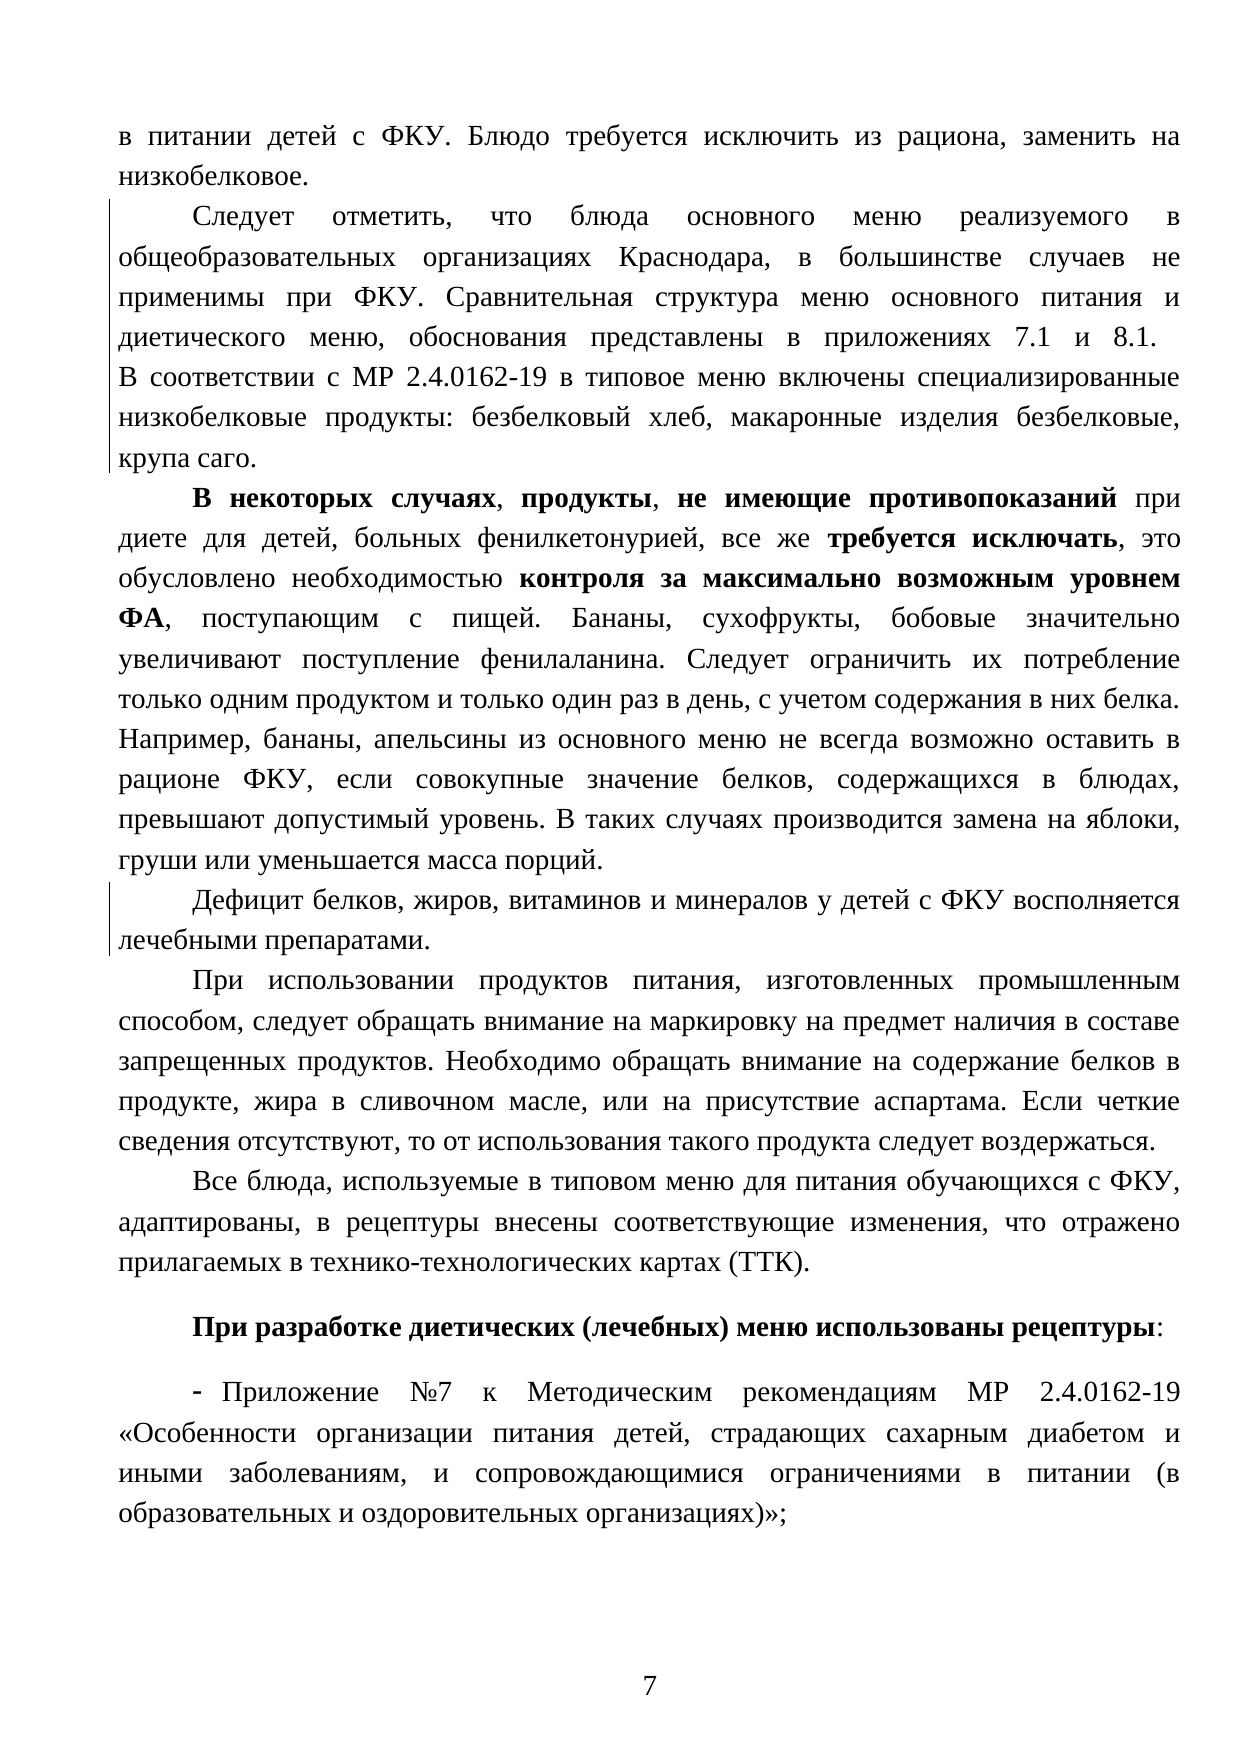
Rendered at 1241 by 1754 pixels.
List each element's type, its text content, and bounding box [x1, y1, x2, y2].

list Приложение №7 к Методическим рекомендациям МР 2.4.0162-19 «Особенности организации питания детей, страдающих сахарным диабетом и иными заболеваниям, и сопровождающимися ограничениями в питании (в образовательных и оздоровительных организациях)»; [118, 1374, 1181, 1529]
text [118, 118, 1181, 192]
text Дефицит белков, жиров, витаминов и минералов у детей с ФКУ восполняется лечебными препаратами. [110, 882, 1181, 956]
text Все блюда, используемые в типовом меню для питания обучающихся с ФКУ, адаптированы, в рецептуры внесены соответствующие изменения, что отражено прилагаемых в технико-технологических картах (ТТК). [118, 1163, 1181, 1277]
text При использовании продуктов питания, изготовленных промышленным способом, следует обращать внимание на маркировку на предмет наличия в составе запрещенных продуктов. Необходимо обращать внимание на содержание белков в продукте, жира в сливочном масле, или на присутствие аспартама. Если четкие сведения отсутствуют, то от использования такого продукта следует воздержаться. [118, 962, 1181, 1157]
text Следует отметить, что блюда основного меню реализуемого в общеобразовательных организациях Краснодара, в большинстве случаев не применимы при ФКУ. Сравнительная структура меню основного питания и диетического меню, обоснования представлены в приложениях 7.1 и 8.1. В соответствии с МР 2.4.0162-19 в типовое меню включены специализированные низкобелковые продукты: безбелковый хлеб, макаронные изделия безбелковые, крупа саго. [109, 198, 1181, 473]
text При разработке диетических (лечебных) меню использованы рецептуры: [118, 1309, 1181, 1343]
text В некоторых случаях, продукты, не имеющие противопоказаний при диете для детей, больных фенилкетонурией, все же требуется исключать, это обусловлено необходимостью контроля за максимально возможным уровнем ФА, поступающим с пищей. Бананы, сухофрукты, бобовые значительно увеличивают поступление фенилаланина. Следует ограничить их потребление только одним продуктом и только один раз в день, с учетом содержания в них белка. Например, бананы, апельсины из основного меню не всегда возможно оставить в рационе ФКУ, если совокупные значение белков, содержащихся в блюдах, превышают допустимый уровень. В таких случаях производится замена на яблоки, груши или уменьшается масса порций. [118, 480, 1181, 875]
